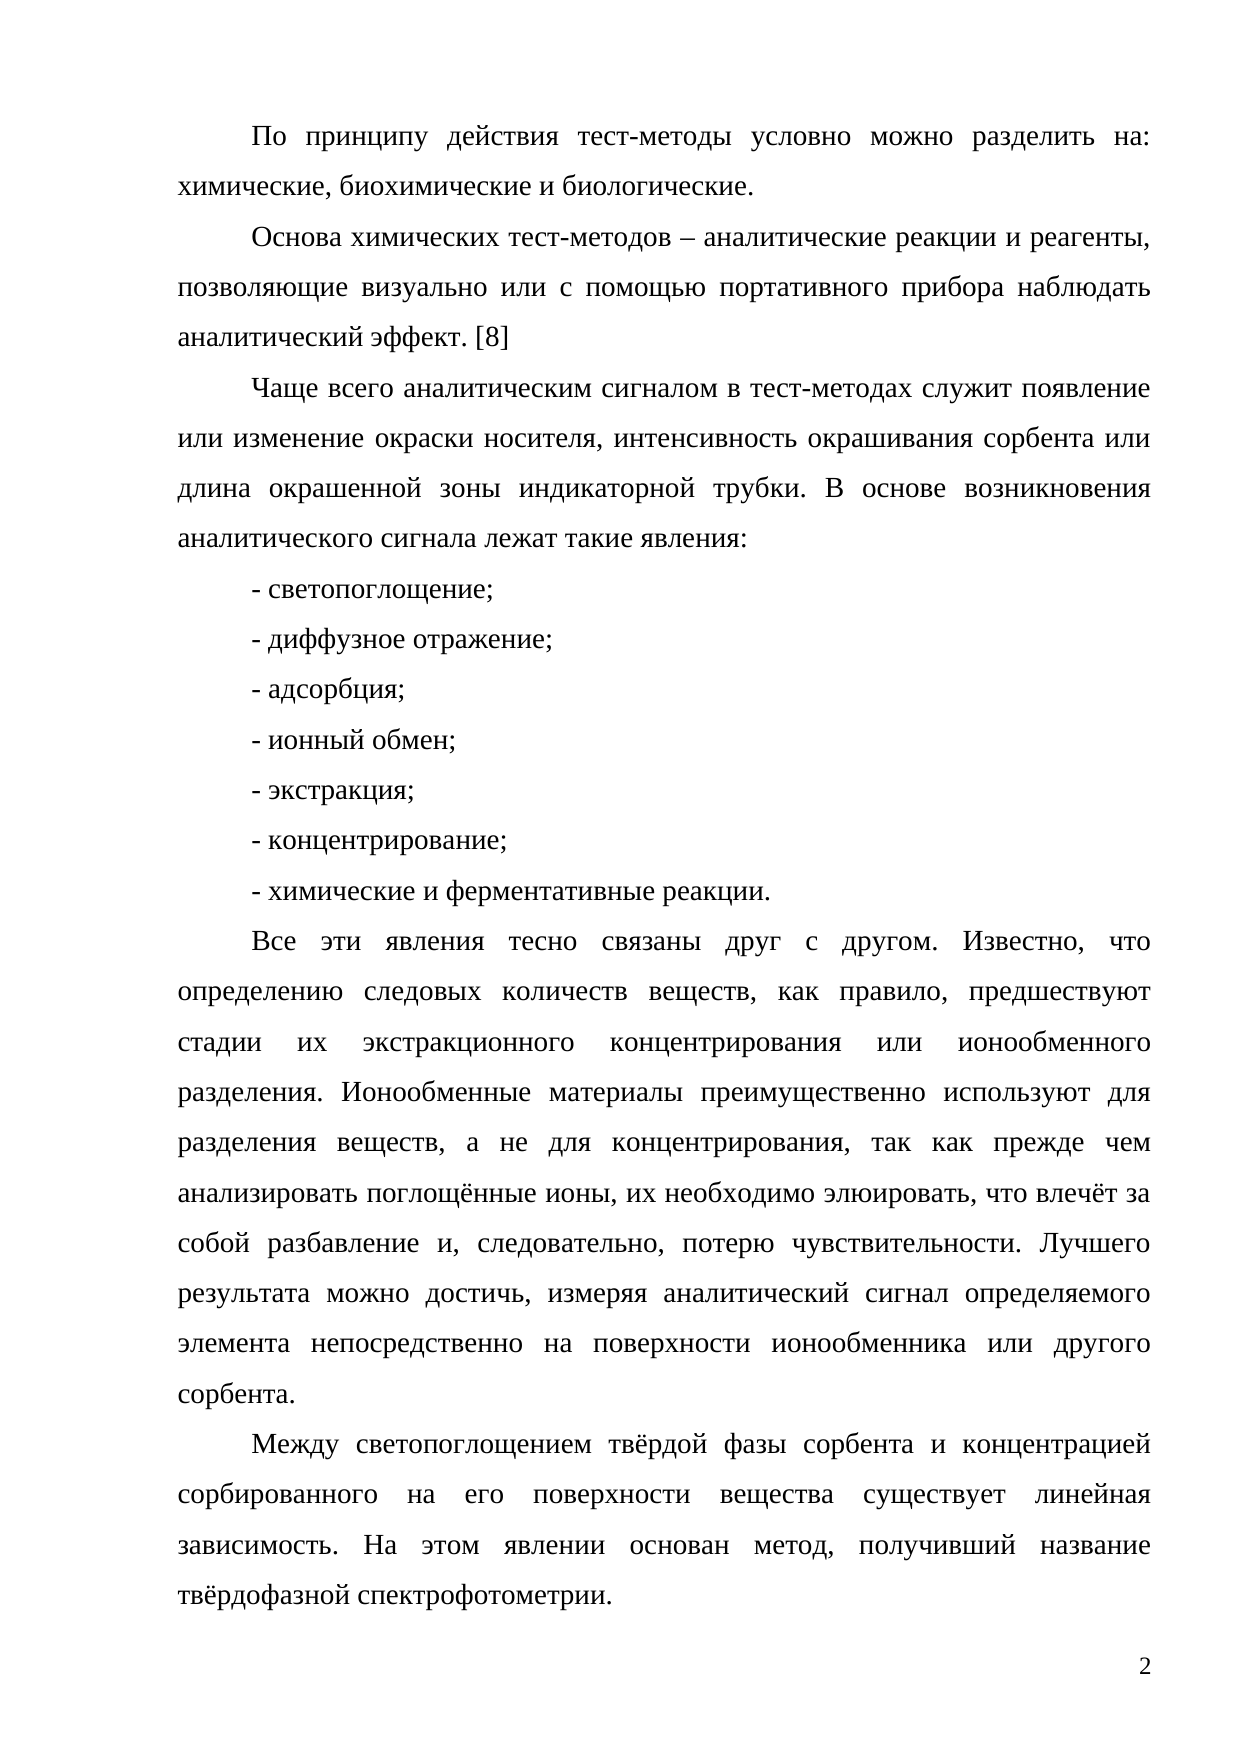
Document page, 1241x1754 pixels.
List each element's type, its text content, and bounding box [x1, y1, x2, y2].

text - ионный обмен; [177, 722, 1152, 755]
text - химические и ферментативные реакции. [177, 873, 1152, 906]
text Чаще всего аналитическим сигналом в тест-методах служит появление или изменение окраски носителя, интенсивность окрашивания сорбента или длина окрашенной зоны индикаторной трубки. В основе возникновения аналитического сигнала лежат такие явления: [177, 370, 1152, 554]
text Основа химических тест-методов – аналитические реакции и реагенты, позволяющие визуально или с помощью портативного прибора наблюдать аналитический эффект. [8] [177, 219, 1152, 353]
text По принципу действия тест-методы условно можно разделить на: химические, биохимические и биологические. [177, 118, 1152, 202]
text - диффузное отражение; [177, 621, 1152, 655]
text Все эти явления тесно связаны друг с другом. Известно, что определению следовых количеств веществ, как правило, предшествуют стадии их экстракционного концентрирования или ионообменного разделения. Ионообменные материалы преимущественно используют для разделения веществ, а не для концентрирования, так как прежде чем анализировать поглощённые ионы, их необходимо элюировать, что влечёт за собой разбавление и, следовательно, потерю чувствительности. Лучшего результата можно достичь, измеряя аналитический сигнал определяемого элемента непосредственно на поверхности ионообменника или другого сорбента. [177, 923, 1152, 1409]
text - экстракция; [177, 772, 1152, 806]
text - светопоглощение; [177, 571, 1152, 604]
text - адсорбция; [177, 672, 1152, 705]
text - концентрирование; [177, 822, 1152, 856]
text Между светопоглощением твёрдой фазы сорбента и концентрацией сорбированного на его поверхности вещества существует линейная зависимость. На этом явлении основан метод, получивший название твёрдофазной спектрофотометрии. [177, 1426, 1152, 1611]
